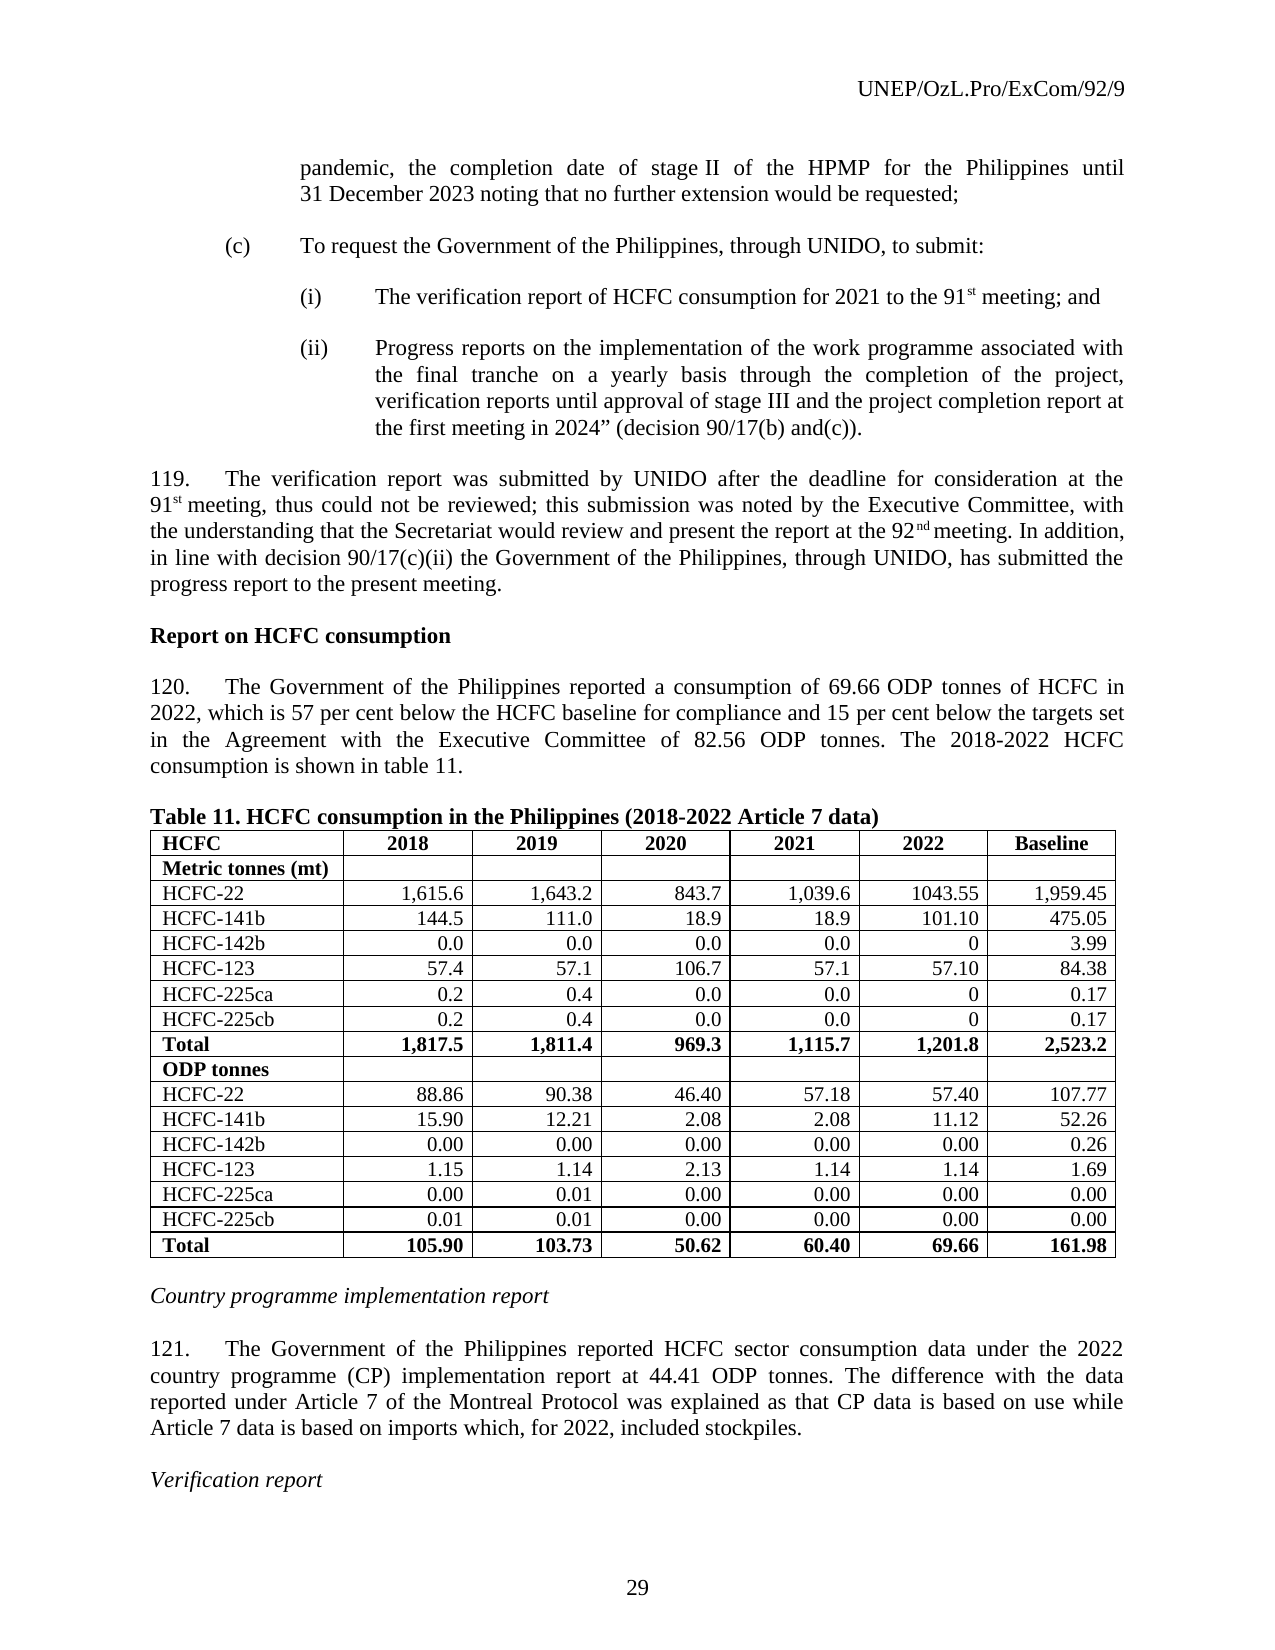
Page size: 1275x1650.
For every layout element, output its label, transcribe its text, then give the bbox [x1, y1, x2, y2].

table_cell 843.7 [602, 881, 729, 905]
table_cell HCFC-225ca [151, 1182, 343, 1206]
table_cell 1,959.45 [988, 881, 1115, 905]
table_cell 1,811.4 [473, 1032, 601, 1056]
table_cell [860, 856, 987, 880]
table_cell HCFC-142b [151, 1132, 343, 1156]
table_cell Metric tonnes (mt) [151, 856, 343, 880]
table_cell 1.14 [731, 1157, 859, 1181]
table_cell 1.14 [860, 1157, 987, 1181]
table_cell HCFC-142b [151, 931, 343, 955]
table_cell 88.86 [344, 1082, 472, 1106]
table_cell 90.38 [473, 1082, 601, 1106]
table_cell 103.73 [473, 1233, 601, 1257]
table_cell 1,039.6 [731, 881, 859, 905]
table_cell Total [151, 1233, 343, 1257]
table_cell 0.01 [473, 1182, 601, 1206]
table_cell 144.5 [344, 906, 472, 930]
table_cell 57.1 [473, 956, 601, 980]
table_cell 52.26 [988, 1107, 1115, 1131]
table_cell 0.17 [988, 1007, 1115, 1031]
table_cell [602, 856, 729, 880]
table_cell 1,643.2 [473, 881, 601, 905]
subtitle The verification report of HCFC consumption for 2021 to the 91st meeting; and [300, 283, 1125, 309]
table_cell 0.0 [731, 981, 859, 1006]
table_cell HCFC-141b [151, 1107, 343, 1131]
table_cell 111.0 [473, 906, 601, 930]
table_cell 0 [860, 931, 987, 955]
table_cell 0.00 [731, 1182, 859, 1206]
table_cell 969.3 [602, 1032, 729, 1056]
table_header 2018 [344, 831, 472, 855]
table_cell 0.0 [602, 981, 729, 1006]
table_cell 1043.55 [860, 881, 987, 905]
table_cell 18.9 [731, 906, 859, 930]
table_cell ODP tonnes [151, 1057, 343, 1081]
table_cell 0.00 [988, 1182, 1115, 1206]
table_cell 57.40 [860, 1082, 987, 1106]
table_cell HCFC-225cb [151, 1007, 343, 1031]
table_cell Total [151, 1032, 343, 1056]
table_cell 0.2 [344, 1007, 472, 1031]
subtitle The Government of the Philippines reported a consumption of 69.66 ODP tonnes of HCFC in 2022, which is 57 per cent below the HCFC baseline for compliance and 15 per cent below the targets set in the Agreement with the Executive Committee of 82.56 ODP tonnes. The 2018-2022 HCFC consumption is shown in table 11. [150, 673, 1125, 778]
table_cell 0.00 [860, 1182, 987, 1206]
subtitle The verification report was submitted by UNIDO after the deadline for consideration at the 91st meeting, thus could not be reviewed; this submission was noted by the Executive Committee, with the understanding that the Secretariat would review and present the report at the 92nd meeting. In addition, in line with decision 90/17(c)(ii) the Government of the Philippines, through UNIDO, has submitted the progress report to the present meeting. [150, 465, 1125, 597]
table_cell 0.01 [473, 1208, 601, 1231]
table_cell [731, 1057, 859, 1081]
table_cell 69.66 [860, 1233, 987, 1257]
table_cell 107.77 [988, 1082, 1115, 1106]
table_cell 0.00 [731, 1208, 859, 1231]
table_header 2019 [473, 831, 601, 855]
table_cell 101.10 [860, 906, 987, 930]
table_cell 0.00 [602, 1208, 729, 1231]
table_cell 11.12 [860, 1107, 987, 1131]
table_cell [860, 1057, 987, 1081]
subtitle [225, 154, 1125, 207]
table_cell 1.14 [473, 1157, 601, 1181]
table_cell 0.0 [602, 1007, 729, 1031]
table_cell 475.05 [988, 906, 1115, 930]
table_cell 0.0 [344, 931, 472, 955]
table_cell HCFC-123 [151, 1157, 343, 1181]
table_cell 105.90 [344, 1233, 472, 1257]
table_cell 0.00 [473, 1132, 601, 1156]
table_cell 2.08 [731, 1107, 859, 1131]
table_cell 46.40 [602, 1082, 729, 1106]
table_cell [344, 856, 472, 880]
table_cell HCFC-141b [151, 906, 343, 930]
table_cell 1.15 [344, 1157, 472, 1181]
table_cell 0.00 [860, 1208, 987, 1231]
table_cell 60.40 [731, 1233, 859, 1257]
table_cell [731, 856, 859, 880]
table_cell 0.00 [860, 1132, 987, 1156]
table_cell 0.00 [988, 1208, 1115, 1231]
table_cell 1,817.5 [344, 1032, 472, 1056]
table_cell HCFC-123 [151, 956, 343, 980]
table_cell 0.4 [473, 1007, 601, 1031]
table_cell 0.0 [731, 931, 859, 955]
table_cell 1,115.7 [731, 1032, 859, 1056]
table_cell 0.00 [344, 1182, 472, 1206]
table_header HCFC [151, 831, 343, 855]
table_cell 0.4 [473, 981, 601, 1006]
table_cell 0.00 [602, 1182, 729, 1206]
table_cell 161.98 [988, 1233, 1115, 1257]
table_cell 1,615.6 [344, 881, 472, 905]
table_cell 2.08 [602, 1107, 729, 1131]
table_cell 18.9 [602, 906, 729, 930]
text Country programme implementation report [150, 1283, 1125, 1309]
table_cell 0.00 [602, 1132, 729, 1156]
table_cell 0 [860, 1007, 987, 1031]
table_cell [473, 856, 601, 880]
table_cell 3.99 [988, 931, 1115, 955]
text Table 11. HCFC consumption in the Philippines (2018-2022 Article 7 data) [150, 803, 1125, 830]
table_cell 15.90 [344, 1107, 472, 1131]
table_cell [988, 856, 1115, 880]
subtitle Progress reports on the implementation of the work programme associated with the final tranche on a yearly basis through the completion of the project, verification reports until approval of stage III and the project completion report at the first meeting in 2024” (decision 90/17(b) and(c)). [300, 334, 1125, 440]
table_cell 106.7 [602, 956, 729, 980]
table_cell 2,523.2 [988, 1032, 1115, 1056]
table_cell HCFC-22 [151, 881, 343, 905]
table_cell 50.62 [602, 1233, 729, 1257]
table_header Baseline [988, 831, 1115, 855]
table_cell 57.4 [344, 956, 472, 980]
table_cell [602, 1057, 729, 1081]
subtitle Report on HCFC consumption [150, 622, 1125, 648]
subtitle (c) To request the Government of the Philippines, through UNIDO, to submit: [225, 232, 1125, 258]
table_cell 57.10 [860, 956, 987, 980]
table_cell 1,201.8 [860, 1032, 987, 1056]
table_header 2020 [602, 831, 729, 855]
table_cell 0.17 [988, 981, 1115, 1006]
table_header 2022 [860, 831, 987, 855]
table_cell 0.01 [344, 1208, 472, 1231]
table_cell [473, 1057, 601, 1081]
table_cell 0.0 [602, 931, 729, 955]
subtitle The Government of the Philippines reported HCFC sector consumption data under the 2022 country programme (CP) implementation report at 44.41 ODP tonnes. The difference with the data reported under Article 7 of the Montreal Protocol was explained as that CP data is based on use while Article 7 data is based on imports which, for 2022, included stockpiles. [150, 1335, 1125, 1441]
table_cell [344, 1057, 472, 1081]
table_cell 0.2 [344, 981, 472, 1006]
table_cell 0.00 [344, 1132, 472, 1156]
table_cell 57.18 [731, 1082, 859, 1106]
table_cell HCFC-22 [151, 1082, 343, 1106]
table_cell 0.26 [988, 1132, 1115, 1156]
table_cell 2.13 [602, 1157, 729, 1181]
table_cell 0 [860, 981, 987, 1006]
table_cell 57.1 [731, 956, 859, 980]
table_header 2021 [731, 831, 859, 855]
table_cell 12.21 [473, 1107, 601, 1131]
table_cell HCFC-225ca [151, 981, 343, 1006]
table_cell 84.38 [988, 956, 1115, 980]
text Verification report [150, 1466, 1125, 1492]
table_cell 0.0 [473, 931, 601, 955]
table_cell HCFC-225cb [151, 1208, 343, 1231]
table_cell 1.69 [988, 1157, 1115, 1181]
table_cell 0.0 [731, 1007, 859, 1031]
table_cell 0.00 [731, 1132, 859, 1156]
table_cell [988, 1057, 1115, 1081]
